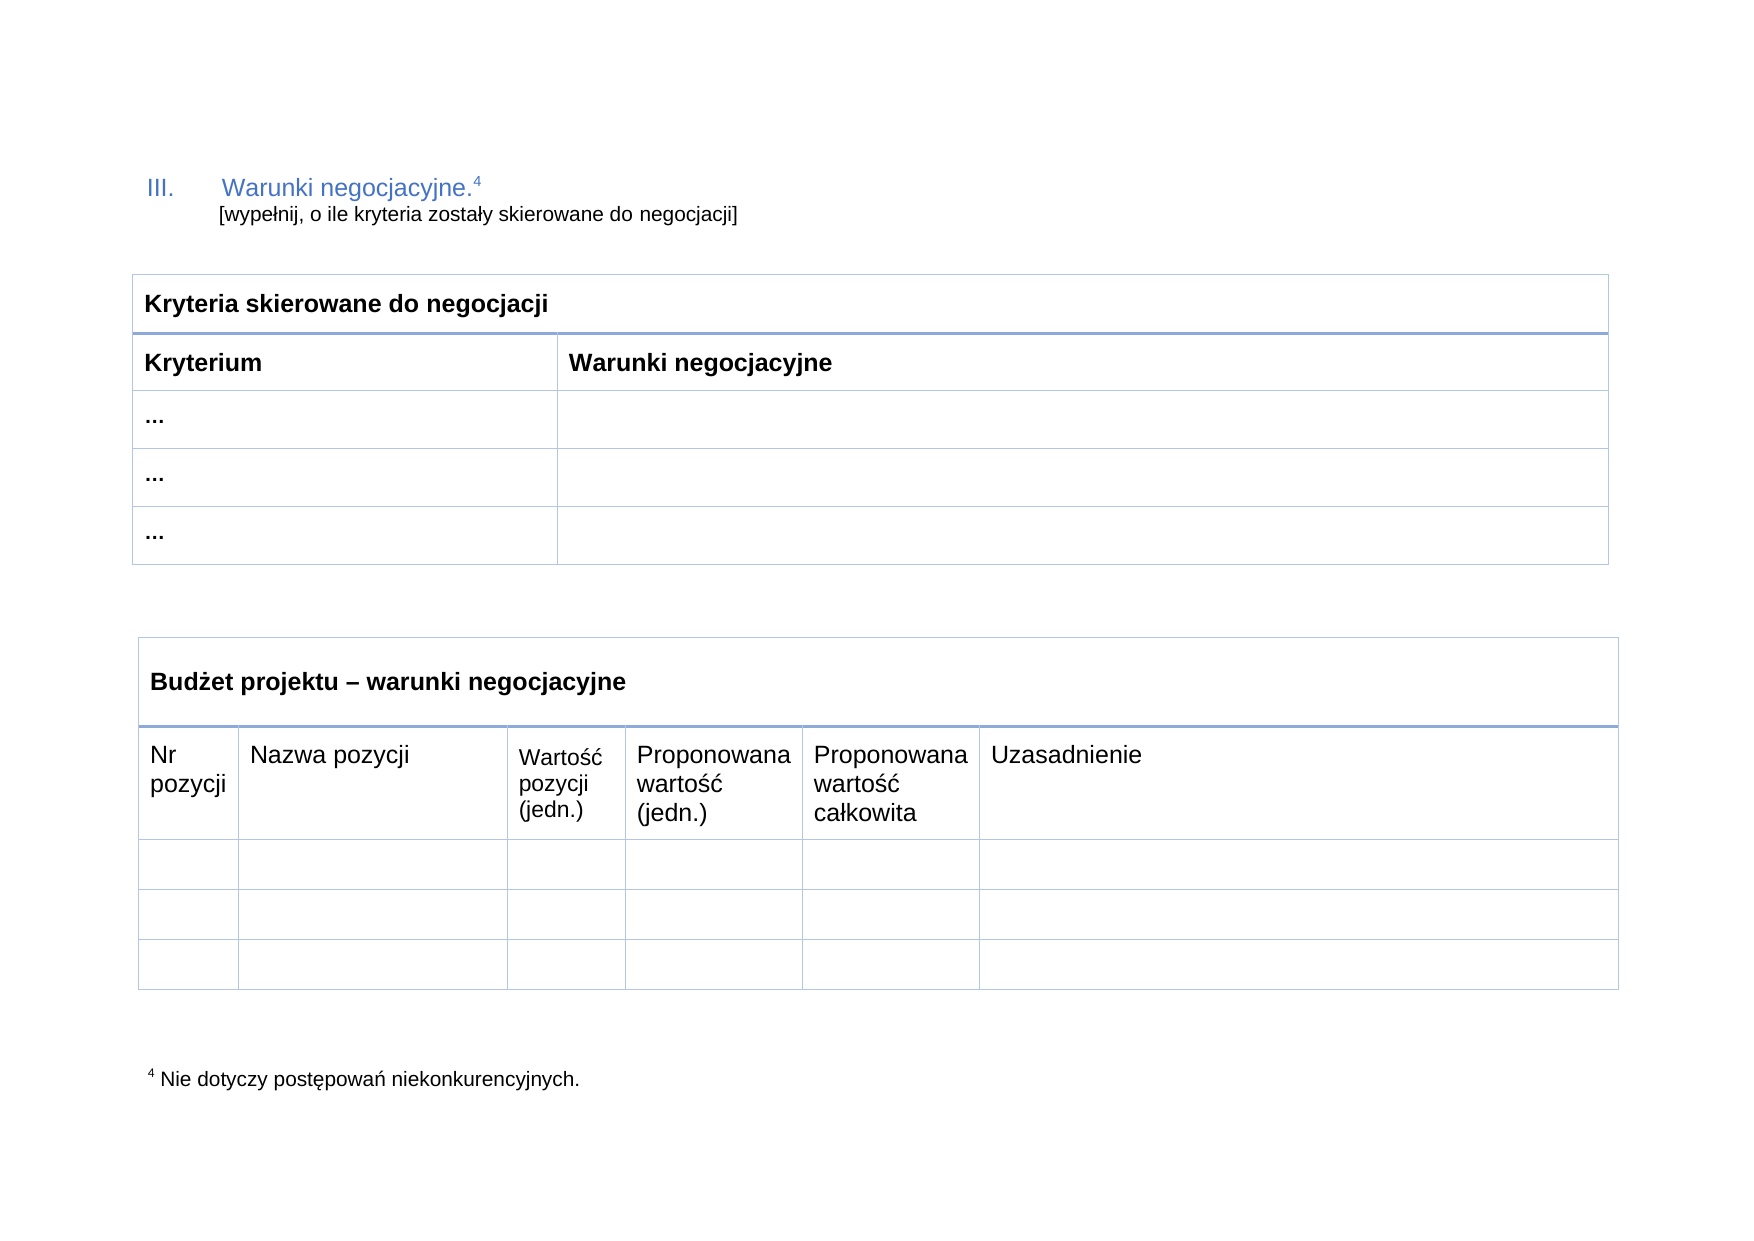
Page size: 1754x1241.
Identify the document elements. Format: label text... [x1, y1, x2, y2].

table_cell [139, 890, 238, 939]
table_cell [239, 890, 507, 939]
table_cell [980, 940, 1618, 989]
table_cell Proponowana wartość (jedn.) [626, 728, 802, 839]
text [wypełnij, o ile kryteria zostały skierowane do negocjacji] [103, 202, 1609, 226]
table_cell Uzasadnienie [980, 728, 1618, 839]
table_cell [803, 940, 979, 989]
table_cell Kryterium [133, 335, 557, 390]
table_cell [803, 890, 979, 939]
table_cell [980, 890, 1618, 939]
table_cell [139, 940, 238, 989]
table_cell [626, 840, 802, 889]
table_cell Wartość pozycji (jedn.) [508, 728, 625, 839]
table_cell Proponowana wartość całkowita [803, 728, 979, 839]
table_cell [980, 840, 1618, 889]
table_cell [558, 391, 1608, 448]
table_cell [626, 890, 802, 939]
table_cell [239, 840, 507, 889]
table_cell [558, 507, 1608, 564]
table_cell [508, 940, 625, 989]
table_cell … [133, 391, 557, 448]
table_cell [803, 840, 979, 889]
table_cell Nr pozycji [139, 728, 238, 839]
table_cell … [133, 507, 557, 564]
table_cell [626, 940, 802, 989]
table_cell [508, 840, 625, 889]
table_cell Nazwa pozycji [239, 728, 507, 839]
table_cell [508, 890, 625, 939]
table_cell [558, 449, 1608, 506]
list Warunki negocjacyjne. [147, 173, 1609, 202]
table_cell [139, 840, 238, 889]
table_cell Warunki negocjacyjne [558, 335, 1608, 390]
table_header Kryteria skierowane do negocjacji [133, 275, 1608, 332]
table_cell [239, 940, 507, 989]
table_cell … [133, 449, 557, 506]
table_header Budżet projektu – warunki negocjacyjne [139, 638, 1618, 724]
